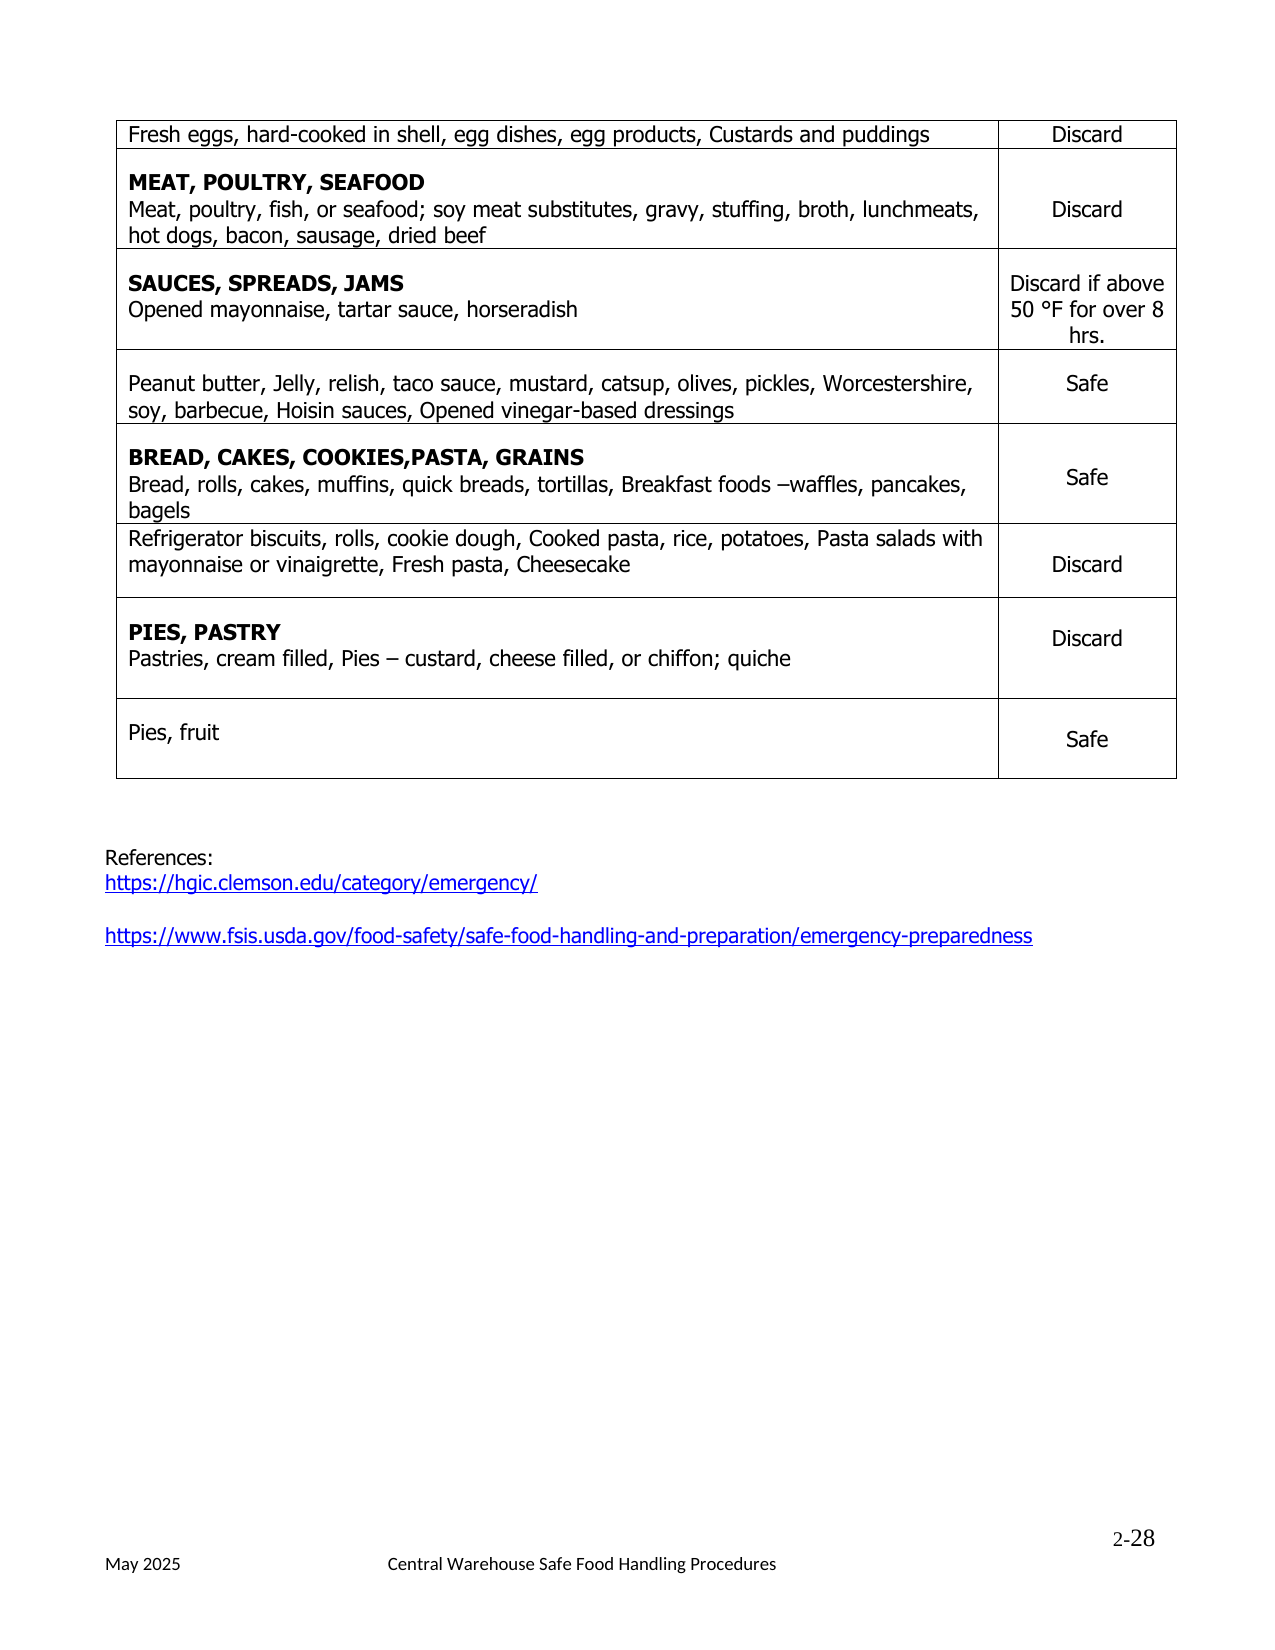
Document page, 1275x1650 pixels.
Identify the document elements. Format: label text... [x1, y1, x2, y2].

text References: [105, 844, 1155, 870]
table_cell Discard [999, 524, 1176, 597]
table_cell Discard [999, 149, 1176, 248]
table_cell MEAT, POULTRY, SEAFOOD Meat, poultry, fish, or seafood; soy meat substitutes, gravy, stuffing, broth, lunchmeats, hot dogs, bacon, sausage, dried beef [117, 149, 998, 248]
table_cell Safe [999, 699, 1176, 778]
table_cell PIES, PASTRY Pastries, cream filled, Pies – custard, cheese filled, or chiffon; quiche [117, 598, 998, 698]
table_cell Discard [999, 121, 1176, 147]
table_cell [117, 121, 998, 147]
table_cell Discard if above 50 °F for over 8 hrs. [999, 249, 1176, 348]
text https://www.fsis.usda.gov/food-safety/safe-food-handling-and-preparation/emergency-preparedness [105, 923, 1155, 948]
table_cell Safe [999, 350, 1176, 423]
table_cell SAUCES, SPREADS, JAMS Opened mayonnaise, tartar sauce, horseradish [117, 249, 998, 348]
table_cell Pies, fruit [117, 699, 998, 778]
text https://hgic.clemson.edu/category/emergency/ [105, 870, 1155, 895]
table_cell Discard [999, 598, 1176, 698]
table_cell BREAD, CAKES, COOKIES,PASTA, GRAINS Bread, rolls, cakes, muffins, quick breads, tortillas, Breakfast foods –waffles, pancakes, bagels [117, 424, 998, 523]
table_cell Refrigerator biscuits, rolls, cookie dough, Cooked pasta, rice, potatoes, Pasta salads with mayonnaise or vinaigrette, Fresh pasta, Cheesecake [117, 524, 998, 597]
table_cell Safe [999, 424, 1176, 523]
table_cell Peanut butter, Jelly, relish, taco sauce, mustard, catsup, olives, pickles, Worcestershire, soy, barbecue, Hoisin sauces, Opened vinegar-based dressings [117, 350, 998, 423]
